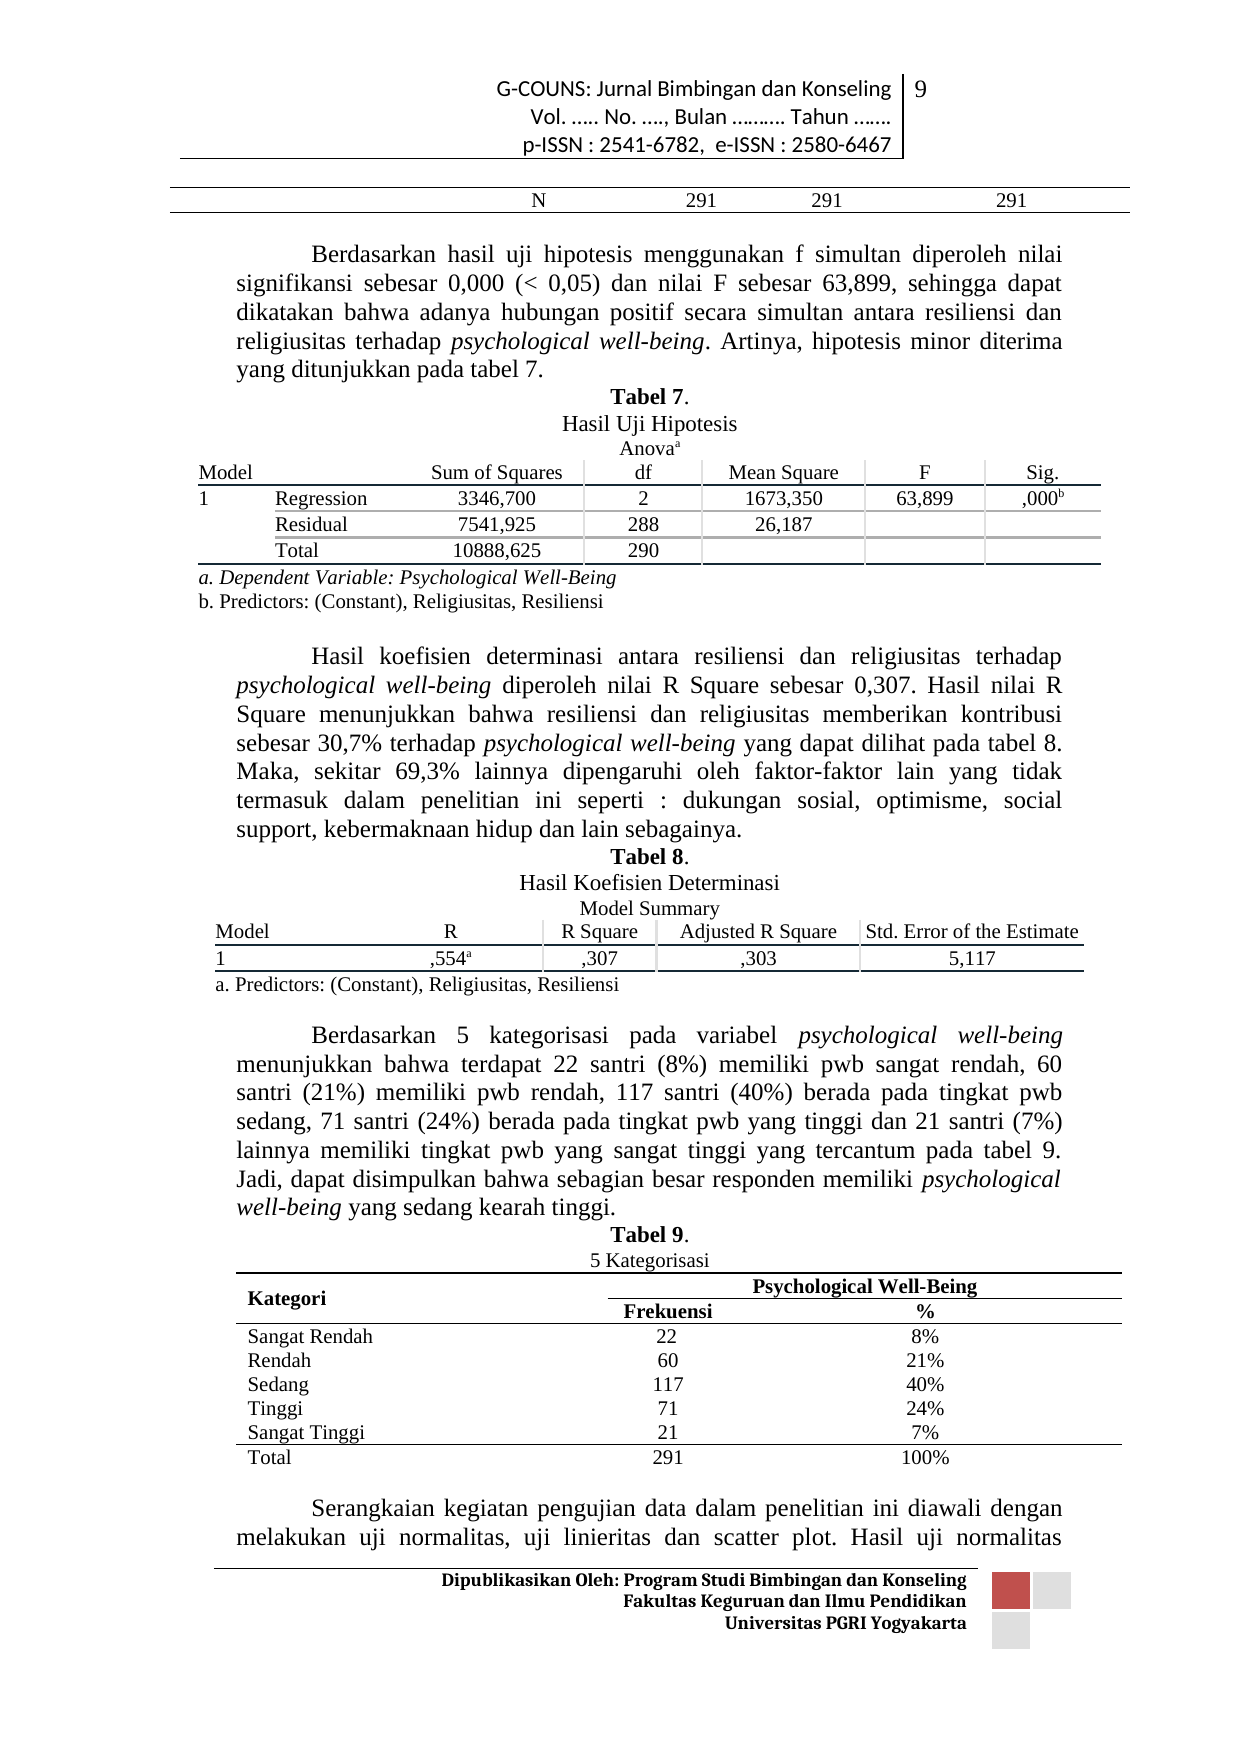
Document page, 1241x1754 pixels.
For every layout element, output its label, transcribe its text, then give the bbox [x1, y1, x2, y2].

table_cell Sangat Tinggi [236, 1420, 607, 1444]
text Tabel 8. [236, 843, 1063, 869]
table_cell 291 [642, 188, 760, 212]
table_cell 21 [608, 1420, 728, 1444]
table_cell ,303 [658, 946, 859, 970]
text Berdasarkan 5 kategorisasi pada variabel psychological well-being menunjukkan bahwa terdapat 22 santri (8%) memiliki pwb sangat rendah, 60 santri (21%) memiliki pwb rendah, 117 santri (40%) berada pada tingkat pwb sedang, 71 santri (24%) berada pada tingkat pwb yang tinggi dan 21 santri (7%) lainnya memiliki tingkat pwb yang sangat tinggi yang tercantum pada tabel 9. Jadi, dapat disimpulkan bahwa sebagian besar responden memiliki psychological well-being yang sedang kearah tinggi. [236, 1020, 1063, 1221]
table_cell Sig. [986, 460, 1101, 484]
table_cell b. Predictors: (Constant), Religiusitas, Resiliensi [198, 589, 1101, 613]
table_cell 5,117 [861, 946, 1084, 970]
table_cell 63,899 [866, 486, 984, 510]
text 5 Kategorisasi [236, 1247, 1063, 1272]
table_cell 291 [760, 188, 893, 212]
table_cell 1 [215, 946, 358, 970]
table_cell Model [198, 460, 409, 484]
table_cell 288 [585, 512, 701, 536]
table_cell 26,187 [703, 512, 864, 536]
table_cell ,307 [544, 946, 655, 970]
table_cell 100% [728, 1445, 1122, 1469]
table_cell 40% [728, 1372, 1122, 1396]
table_cell Model [215, 920, 358, 943]
table_cell ,000b [986, 486, 1101, 510]
table_header Model Summary [215, 895, 1084, 919]
table_cell Regression [275, 486, 409, 510]
table_cell 291 [608, 1445, 728, 1469]
table_cell Rendah [236, 1348, 607, 1372]
table_cell [703, 539, 864, 562]
table_cell N [435, 188, 642, 212]
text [236, 1493, 1063, 1551]
text Tabel 9. [236, 1221, 1063, 1247]
table_cell 7541,925 [409, 512, 583, 536]
text Hasil koefisien determinasi antara resiliensi dan religiusitas terhadap psychological well-being diperoleh nilai R Square sebesar 0,307. Hasil nilai R Square menunjukkan bahwa resiliensi dan religiusitas memberikan kontribusi sebesar 30,7% terhadap psychological well-being yang dapat dilihat pada tabel 8. Maka, sekitar 69,3% lainnya dipengaruhi oleh faktor-faktor lain yang tidak termasuk dalam penelitian ini seperti : dukungan sosial, optimisme, social support, kebermaknaan hidup dan lain sebagainya. [236, 641, 1063, 843]
table_cell 291 [893, 188, 1129, 212]
text Berdasarkan hasil uji hipotesis menggunakan f simultan diperoleh nilai signifikansi sebesar 0,000 (< 0,05) dan nilai F sebesar 63,899, sehingga dapat dikatakan bahwa adanya hubungan positif secara simultan antara resiliensi dan religiusitas terhadap psychological well-being. Artinya, hipotesis minor diterima yang ditunjukkan pada tabel 7. [236, 239, 1063, 383]
table_cell % [728, 1299, 1122, 1323]
table_header Psychological Well-Being [608, 1274, 1122, 1298]
table_cell R [358, 920, 542, 943]
table_cell 1673,350 [703, 486, 864, 510]
table_cell R Square [544, 920, 655, 943]
table_cell [986, 539, 1101, 562]
table_cell Mean Square [703, 460, 864, 484]
table_cell 24% [728, 1396, 1122, 1420]
table_cell 290 [585, 539, 701, 562]
table_cell [986, 512, 1101, 536]
table_cell 117 [608, 1372, 728, 1396]
table_cell 10888,625 [409, 539, 583, 562]
table_cell 1 [198, 486, 275, 562]
table_cell [866, 539, 984, 562]
table_cell Std. Error of the Estimate [861, 920, 1084, 943]
table_cell 60 [608, 1348, 728, 1372]
table_cell Adjusted R Square [658, 920, 859, 943]
table_cell Frekuensi [608, 1299, 728, 1323]
table_header Anovaa [198, 436, 1101, 460]
table_cell Total [236, 1445, 607, 1469]
table_cell Total [275, 539, 409, 562]
table_cell df [585, 460, 701, 484]
table_cell a. Predictors: (Constant), Religiusitas, Resiliensi [215, 972, 1084, 996]
table_cell F [866, 460, 984, 484]
table_cell 21% [728, 1348, 1122, 1372]
table_cell Sedang [236, 1372, 607, 1396]
table_cell 2 [585, 486, 701, 510]
table_cell 22 [537, 1324, 728, 1348]
table_cell Sangat Rendah [236, 1324, 537, 1348]
table_cell [866, 512, 984, 536]
table_cell 8% [728, 1324, 1122, 1348]
table_cell a. Dependent Variable: Psychological Well-Being [198, 565, 1101, 589]
table_cell 7% [728, 1420, 1122, 1444]
table_cell 71 [608, 1396, 728, 1420]
table_cell Residual [275, 512, 409, 536]
text Hasil Uji Hipotesis [236, 409, 1063, 436]
table_cell Sum of Squares [409, 460, 583, 484]
table_cell Tinggi [236, 1396, 607, 1420]
text Tabel 7. [236, 383, 1063, 409]
table_header Kategori [236, 1274, 607, 1323]
text Hasil Koefisien Determinasi [236, 869, 1063, 895]
table_cell ,554a [358, 946, 542, 970]
table_cell 3346,700 [409, 486, 583, 510]
